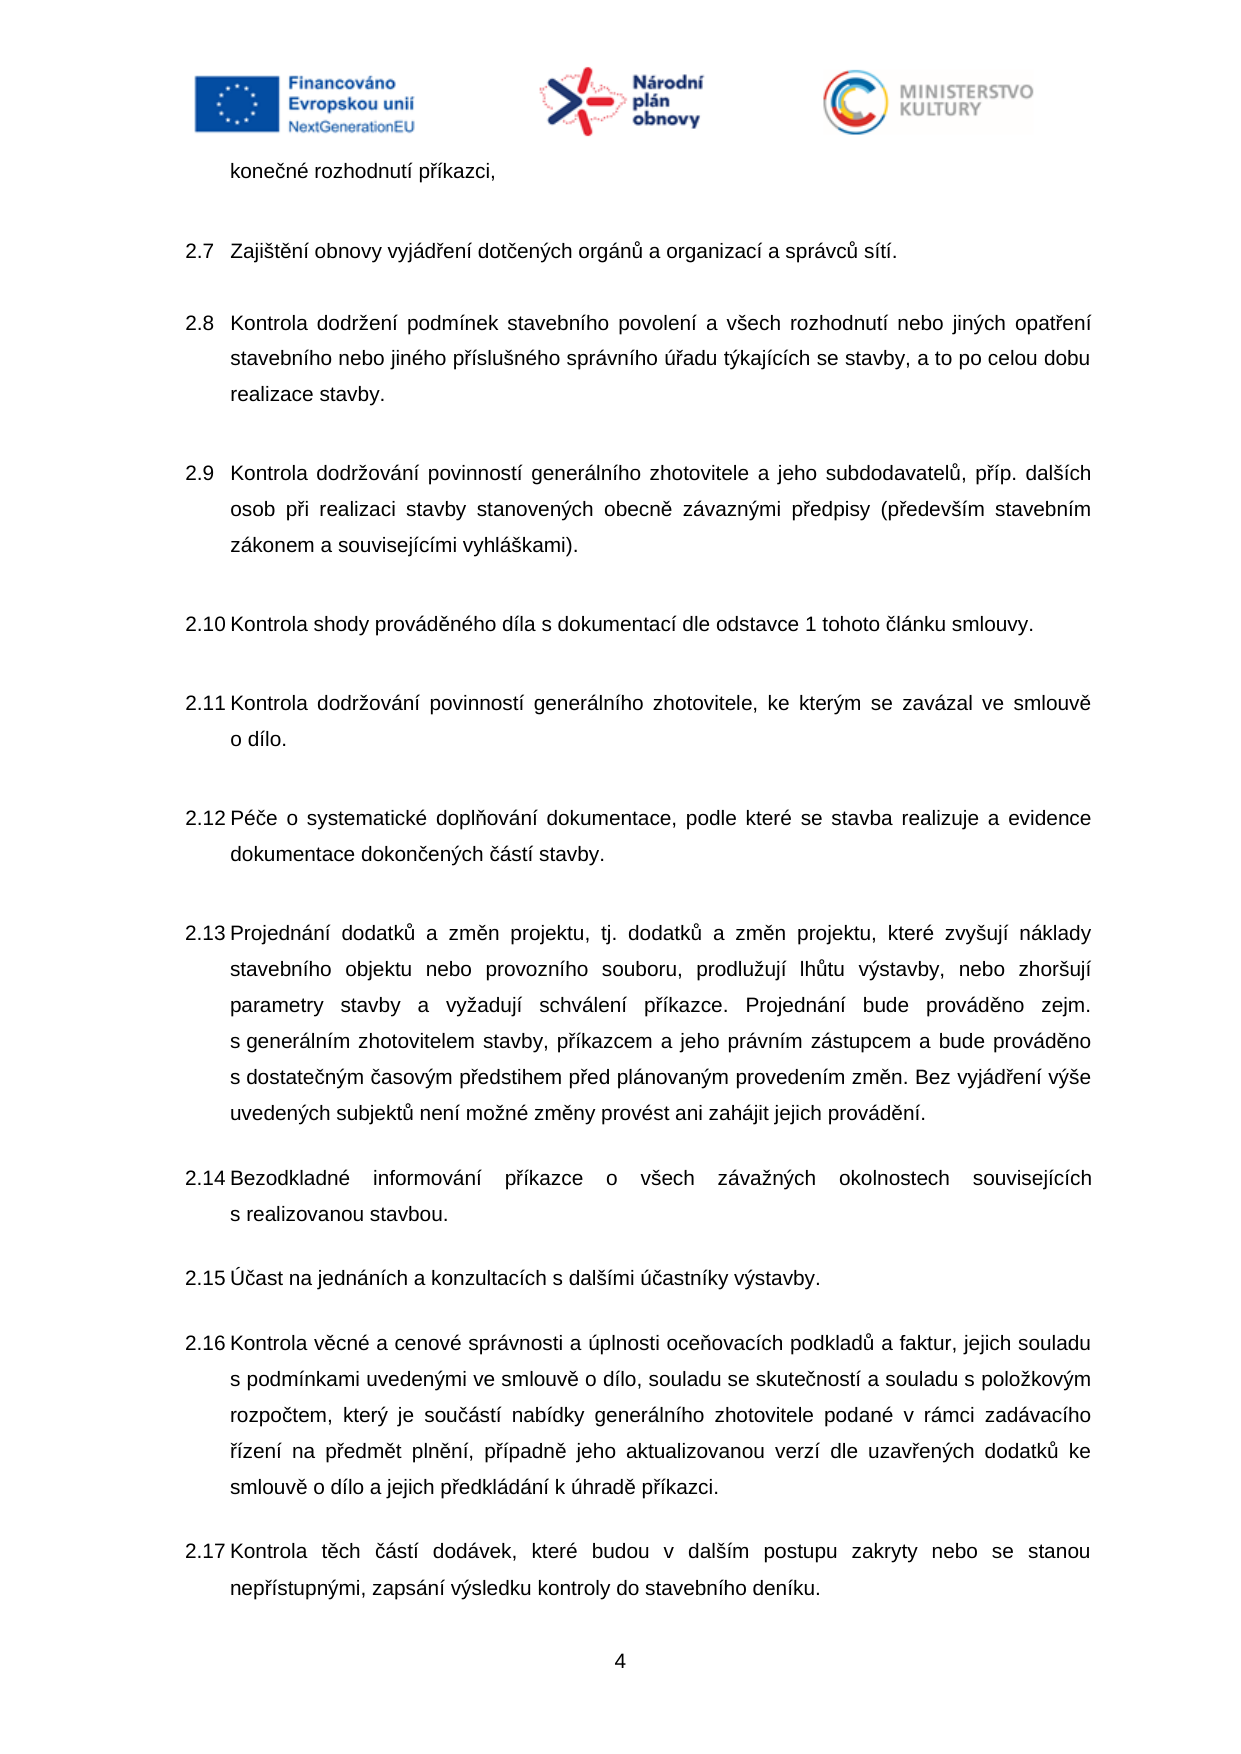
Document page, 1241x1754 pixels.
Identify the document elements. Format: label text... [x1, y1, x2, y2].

subtitle Kontrola těch částí dodávek, které budou v dalším postupu zakryty nebo se stanou nepřístupnými, zapsání výsledku kontroly do stavebního deníku. [185, 1539, 1092, 1599]
subtitle Kontrola dodržení podmínek stavebního povolení a všech rozhodnutí nebo jiných opatření stavebního nebo jiného příslušného správního úřadu týkajících se stavby, a to po celou dobu realizace stavby. [185, 310, 1092, 406]
subtitle Účast na jednáních a konzultacích s dalšími účastníky výstavby. [185, 1266, 1092, 1290]
subtitle Kontrola dodržování povinností generálního zhotovitele a jeho subdodavatelů, příp. dalších osob při realizaci stavby stanovených obecně závaznými předpisy (především stavebním zákonem a souvisejícími vyhláškami). [185, 461, 1092, 557]
subtitle Kontrola věcné a cenové správnosti a úplnosti oceňovacích podkladů a faktur, jejich souladu s podmínkami uvedenými ve smlouvě o dílo, souladu se skutečností a souladu s položkovým rozpočtem, který je součástí nabídky generálního zhotovitele podané v rámci zadávacího řízení na předmět plnění, případně jeho aktualizovanou verzí dle uzavřených dodatků ke smlouvě o dílo a jejich předkládání k úhradě příkazci. [185, 1331, 1092, 1499]
subtitle Péče o systematické doplňování dokumentace, podle které se stavba realizuje a evidence dokumentace dokončených částí stavby. [185, 806, 1092, 866]
picture [147, 44, 1093, 161]
subtitle Projednání dodatků a změn projektu, tj. dodatků a změn projektu, které zvyšují náklady stavebního objektu nebo provozního souboru, prodlužují lhůtu výstavby, nebo zhoršují parametry stavby a vyžadují schválení příkazce. Projednání bude prováděno zejm. s generálním zhotovitelem stavby, příkazcem a jeho právním zástupcem a bude prováděno s dostatečným časovým předstihem před plánovaným provedením změn. Bez vyjádření výše uvedených subjektů není možné změny provést ani zahájit jejich provádění. [185, 921, 1092, 1125]
subtitle Bezodkladné informování příkazce o všech závažných okolnostech souvisejících s realizovanou stavbou. [185, 1166, 1092, 1226]
subtitle Kontrola dodržování povinností generálního zhotovitele, ke kterým se zavázal ve smlouvě o dílo. [185, 691, 1092, 751]
list Zajištění obnovy vyjádření dotčených orgánů a organizací a správců sítí. [185, 238, 1092, 262]
subtitle Kontrola shody prováděného díla s dokumentací dle odstavce 1 tohoto článku smlouvy. [185, 612, 1092, 636]
